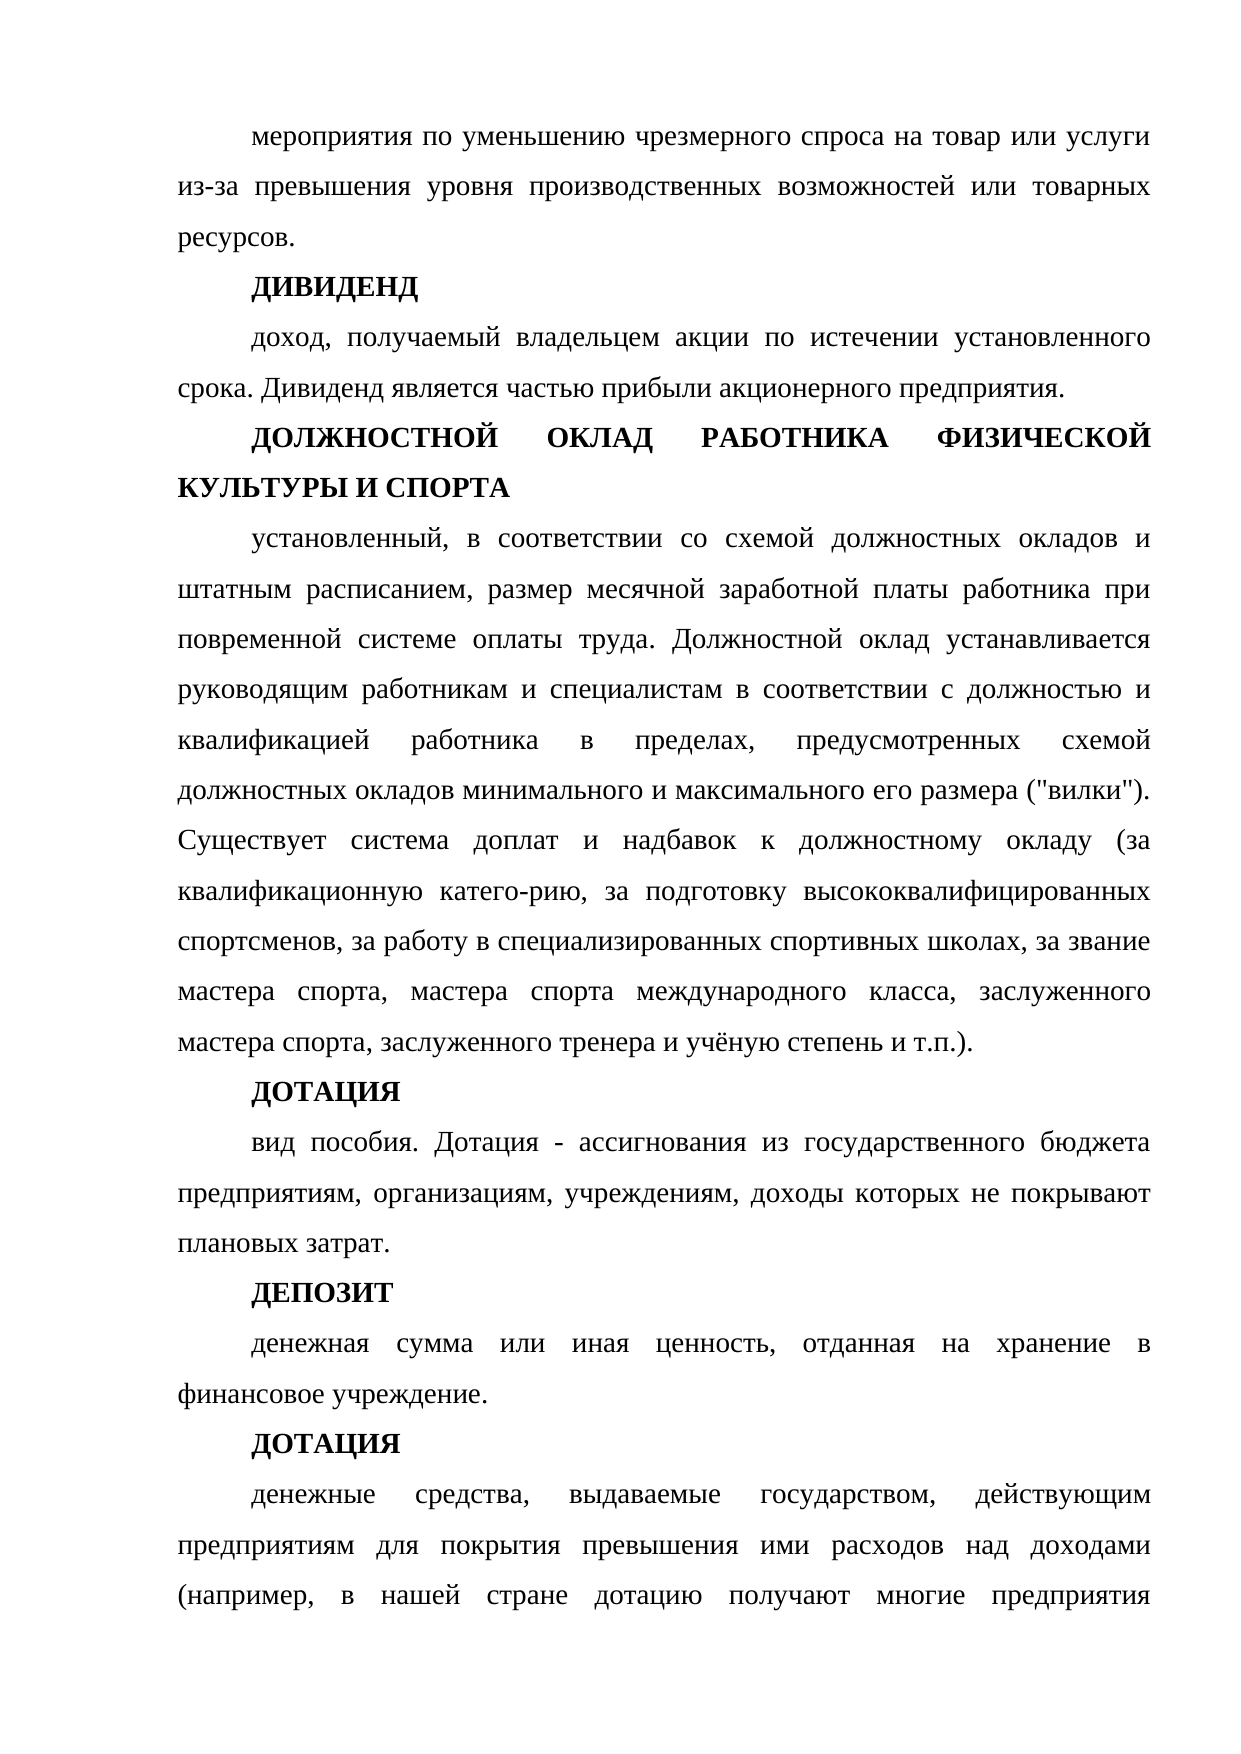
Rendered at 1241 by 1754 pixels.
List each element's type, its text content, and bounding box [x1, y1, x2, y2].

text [177, 1477, 1152, 1611]
text денежная cyмма или иная ценность, отданная на хранение в финансовое учреждение. [177, 1326, 1152, 1409]
text ДОТАЦИЯ [177, 1426, 1152, 1460]
text установленный, в соответствии со схемой должностных окладов и штатным расписанием, размер месячной заработной платы работника при повременной системе оплаты труда. Должностной оклад устанавливается руководящим работникам и специалистам в соответствии с должностью и квалификацией работника в пределах, предусмотренных схемой должностных окладов минимального и максимального его размера ("вилки"). Существует система доплат и надбавок к должностному окладу (за квалификационную катего-рию, за подготовку высококвалифицированных спортсменов, за работу в специализированных спортивных школах, за звание мастера спорта, мастера спорта международного класса, заслуженного мастера спорта, заслуженного тренера и учёную степень и т.п.). [177, 521, 1152, 1057]
text мероприятия по уменьшению чрезмерного спроса на товар или услуги из-за превышения уровня производственных возможностей или товарных ресурсов. [177, 118, 1152, 252]
text ДЕПОЗИТ [177, 1275, 1152, 1309]
text ДОЛЖНОСТНОЙ ОКЛАД РАБОТНИКА ФИЗИЧЕСКОЙ КУЛЬТУРЫ И СПОРТА [177, 420, 1152, 504]
text ДОТАЦИЯ [177, 1074, 1152, 1108]
text вид пособия. Дотация - ассигнования из государственного бюджета предприятиям, организациям, учреждениям, доходы которых не покрывают плановых затрат. [177, 1124, 1152, 1258]
text доход, получаемый владельцем акции по истечении установленного срока. Дивиденд является частью прибыли акционерного предприятия. [177, 319, 1152, 403]
text ДИВИДЕНД [177, 269, 1152, 303]
